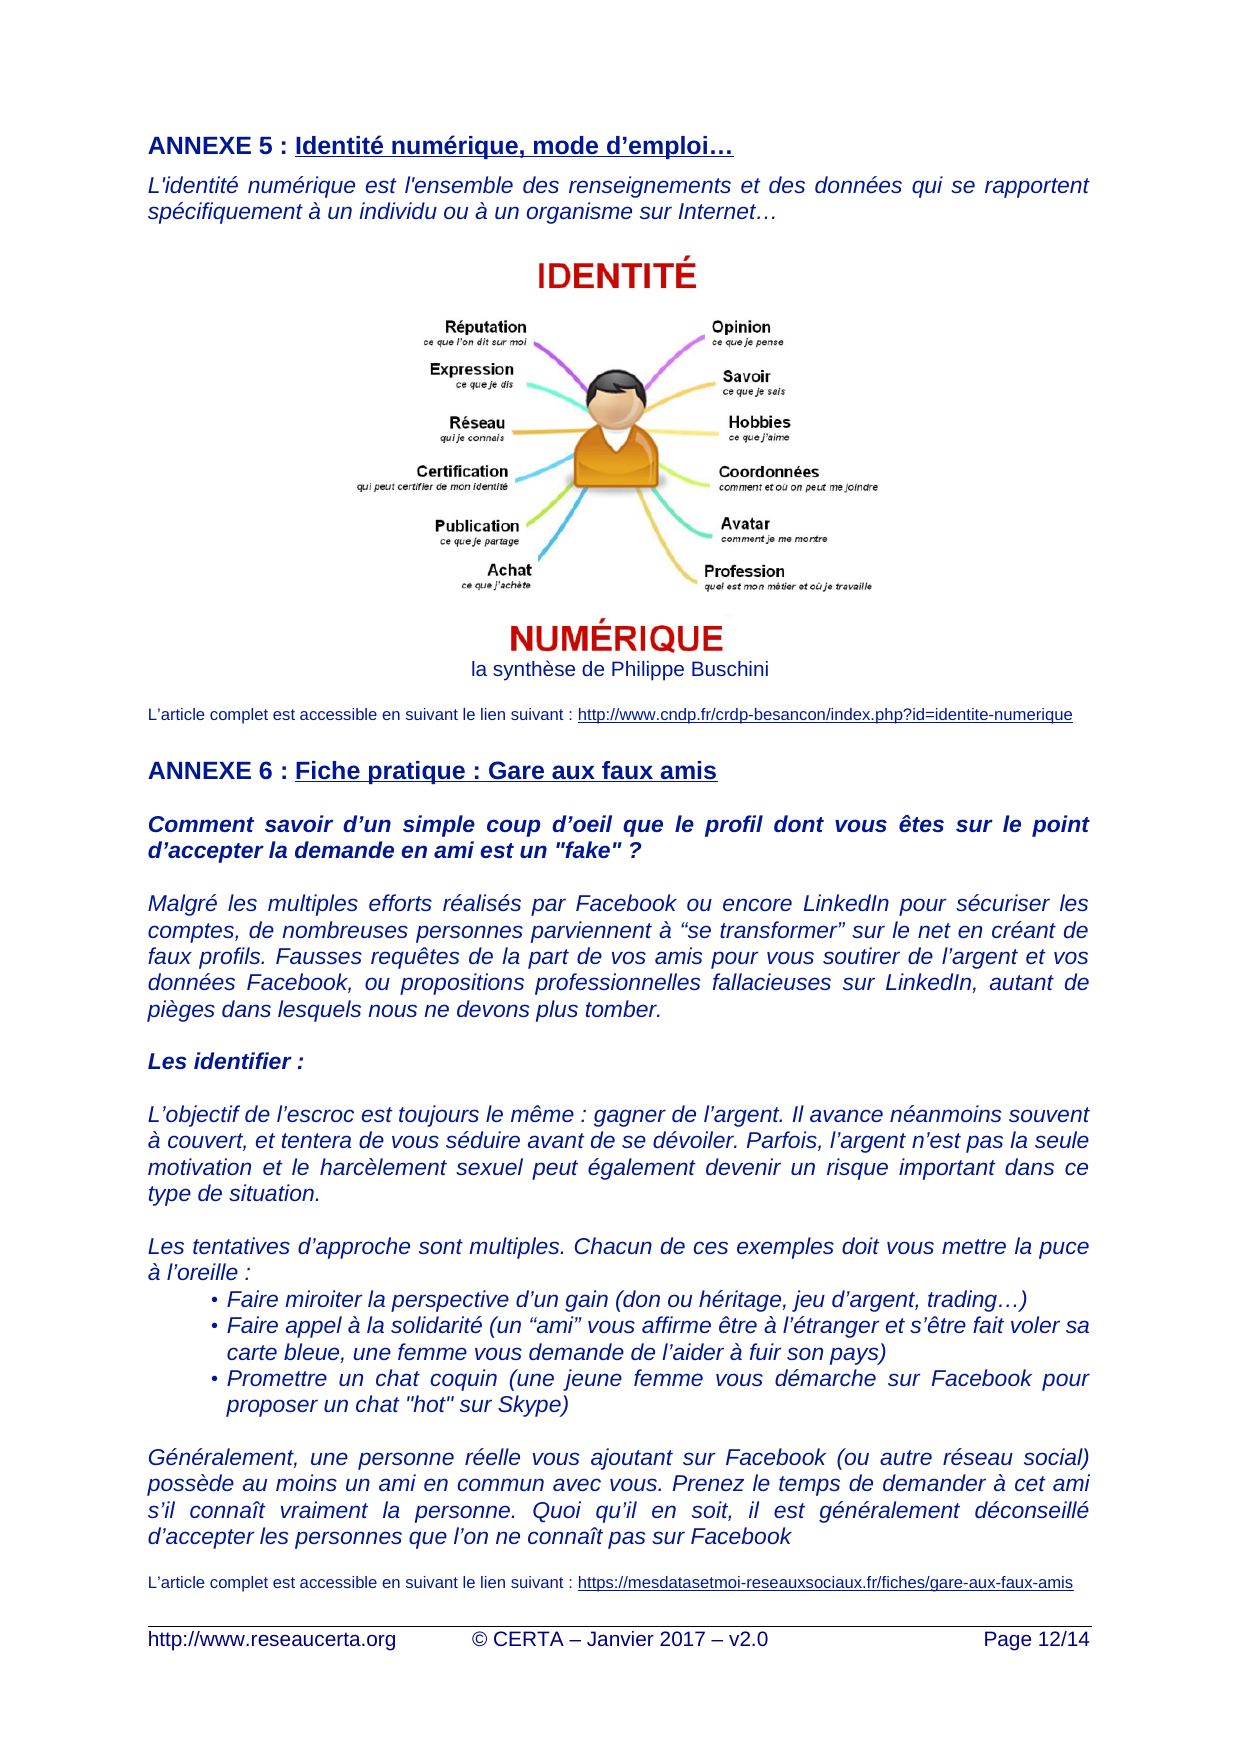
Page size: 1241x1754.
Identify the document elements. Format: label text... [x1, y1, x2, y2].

text L’objectif de l’escroc est toujours le même : gagner de l’argent. Il avance néanmoins souvent à couvert, et tentera de vous séduire avant de se dévoiler. Parfois, l’argent n’est pas la seule motivation et le harcèlement sexuel peut également devenir un risque important dans ce type de situation. [148, 1101, 1092, 1206]
list Faire appel à la solidarité (un “ami” vous affirme être à l’étranger et s’être fait voler sa carte bleue, une femme vous demande de l’aider à fuir son pays) [210, 1312, 1092, 1365]
text la synthèse de Philippe Buschini [148, 657, 1092, 681]
list Promettre un chat coquin (une jeune femme vous démarche sur Facebook pour proposer un chat "hot" sur Skype) [210, 1365, 1092, 1418]
text Généralement, une personne réelle vous ajoutant sur Facebook (ou autre réseau social) possède au moins un ami en commun avec vous. Prenez le temps de demander à cet ami s’il connaît vraiment la personne. Quoi qu’il en soit, il est généralement déconseillé d’accepter les personnes que l’on ne connaît pas sur Facebook [148, 1444, 1092, 1549]
text L’article complet est accessible en suivant le lien suivant : http://www.cndp.fr/crdp-besancon/index.php?id=identite-numerique [148, 705, 1092, 724]
text Les tentatives d’approche sont multiples. Chacun de ces exemples doit vous mettre la puce à l’oreille : [148, 1233, 1092, 1286]
picture [347, 248, 893, 658]
text ANNEXE 5 : Identité numérique, mode d’emploi… [148, 131, 1092, 159]
text Malgré les multiples efforts réalisés par Facebook ou encore LinkedIn pour sécuriser les comptes, de nombreuses personnes parviennent à “se transformer” sur le net en créant de faux profils. Fausses requêtes de la part de vos amis pour vous soutirer de l’argent et vos données Facebook, ou propositions professionnelles fallacieuses sur LinkedIn, autant de pièges dans lesquels nous ne devons plus tomber. [148, 890, 1092, 1022]
text ANNEXE 6 : Fiche pratique : Gare aux faux amis [148, 756, 1092, 785]
text Les identifier : [148, 1048, 1092, 1075]
text Comment savoir d’un simple coup d’oeil que le profil dont vous êtes sur le point d’accepter la demande en ami est un "fake" ? [148, 811, 1092, 864]
text L'identité numérique est l'ensemble des renseignements et des données qui se rapportent spécifiquement à un individu ou à un organisme sur Internet… [148, 172, 1092, 224]
text L’article complet est accessible en suivant le lien suivant : https://mesdatasetmoi-reseauxsociaux.fr/fiches/gare-aux-faux-amis [148, 1573, 1092, 1592]
list Faire miroiter la perspective d’un gain (don ou héritage, jeu d’argent, trading…) [210, 1286, 1092, 1312]
